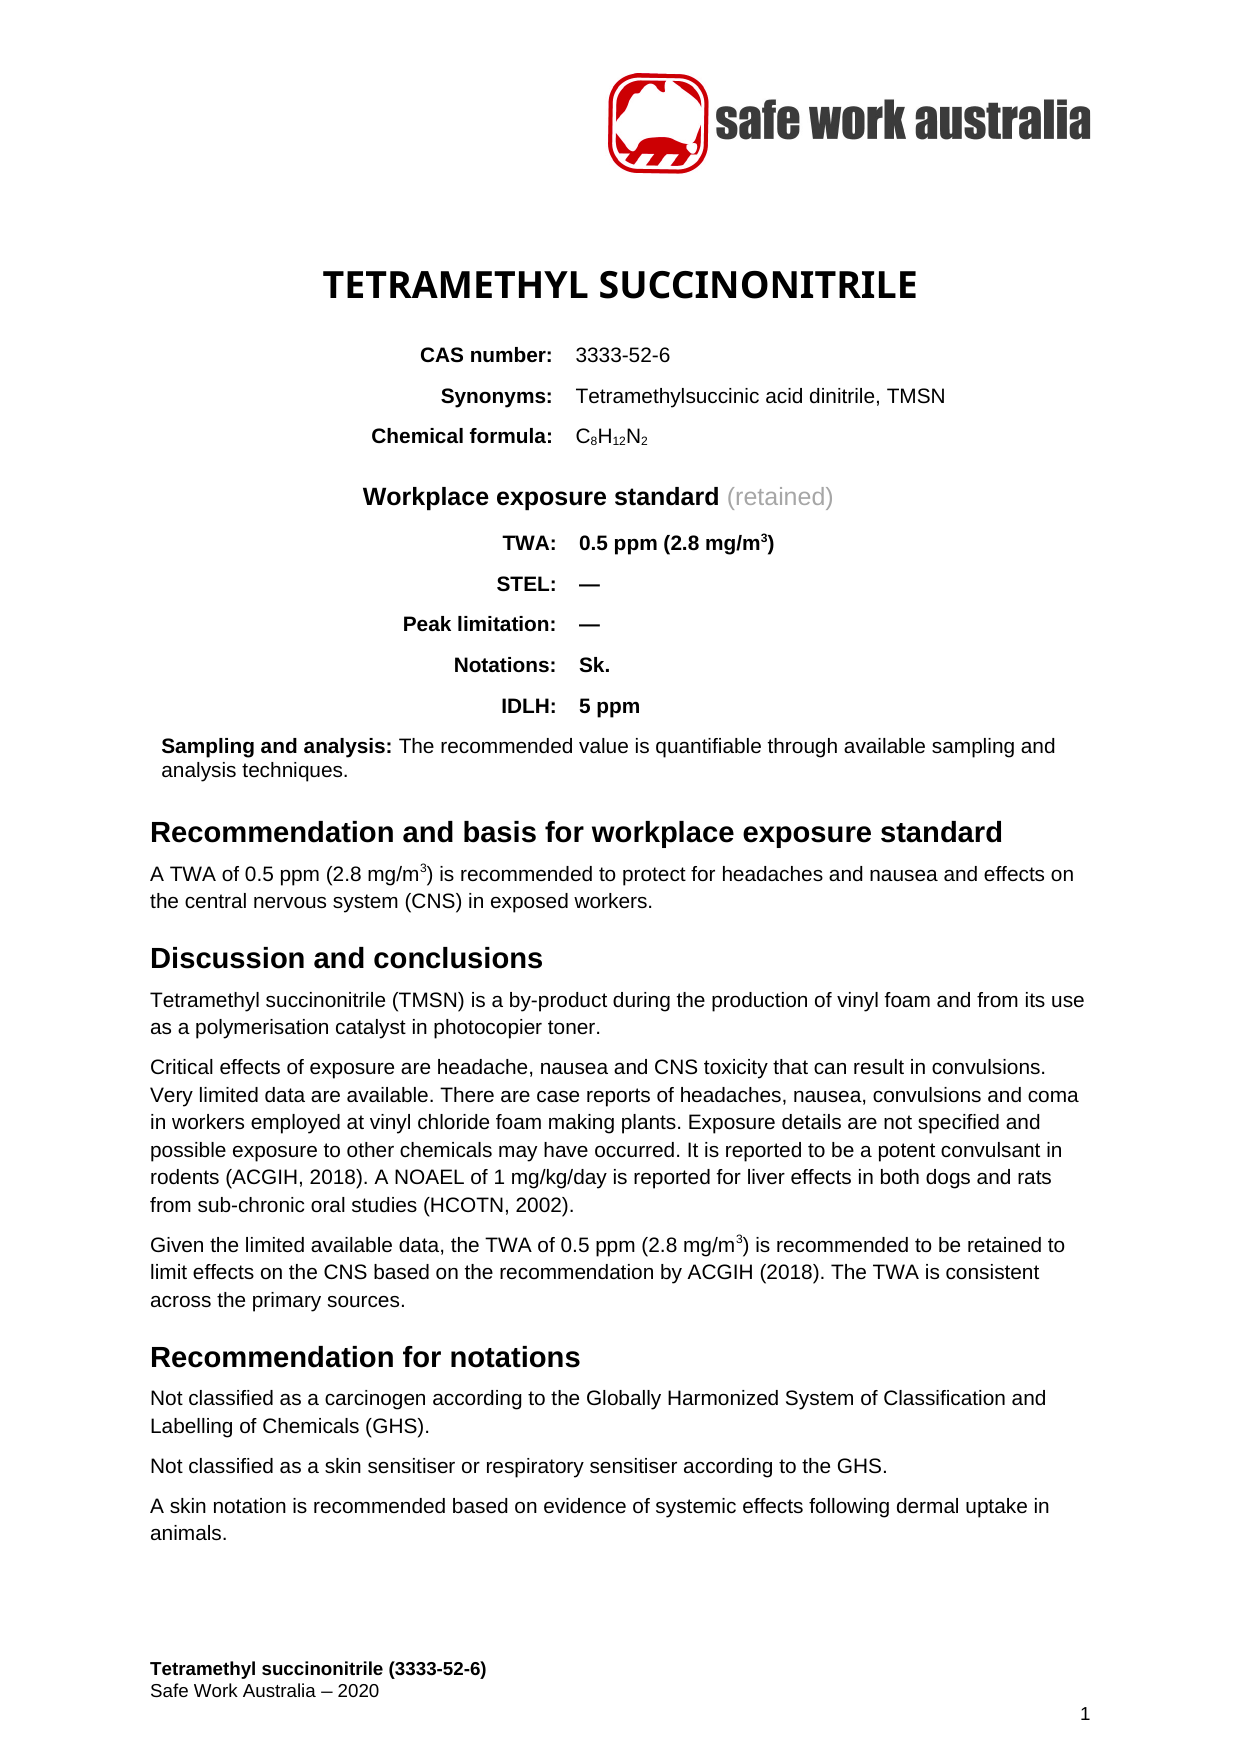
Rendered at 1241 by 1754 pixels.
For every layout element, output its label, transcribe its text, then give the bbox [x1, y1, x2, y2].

table_cell Chemical formula: [150, 416, 564, 456]
table_header 0.5 ppm (2.8 mg/m3) [568, 523, 1090, 563]
text Critical effects of exposure are headache, nausea and CNS toxicity that can result in convulsions. Very limited data are available. There are case reports of headaches, nausea, convulsions and coma in workers employed at vinyl chloride foam making plants. Exposure details are not specified and possible exposure to other chemicals may have occurred. It is reported to be a potent convulsant in rodents (ACGIH, 2018). A NOAEL of 1 mg/kg/day is reported for liver effects in both dogs and rats from sub-chronic oral studies (HCOTN, 2002). [150, 1055, 1090, 1216]
text Tetramethyl succinonitrile (TMSN) is a by-product during the production of vinyl foam and from its use as a polymerisation catalyst in photocopier toner. [150, 987, 1090, 1039]
table_cell Peak limitation: [150, 604, 568, 644]
subtitle Recommendation and basis for workplace exposure standard [150, 815, 1090, 849]
table_header 3333-52-6 [564, 335, 1090, 375]
text Not classified as a carcinogen according to the Globally Harmonized System of Classification and Labelling of Chemicals (GHS). [150, 1386, 1090, 1437]
text A TWA of 0.5 ppm (2.8 mg/m3) is recommended to protect for headaches and nausea and effects on the central nervous system (CNS) in exposed workers. [150, 861, 1090, 913]
table_header TWA: [150, 523, 568, 563]
table_cell IDLH: [150, 685, 568, 726]
table_cell Tetramethylsuccinic acid dinitrile, TMSN [564, 375, 1090, 416]
table_header CAS number: [150, 335, 564, 375]
text Given the limited available data, the TWA of 0.5 ppm (2.8 mg/m3) is recommended to be retained to limit effects on the CNS based on the recommendation by ACGIH (2018). The TWA is consistent across the primary sources. [150, 1232, 1090, 1311]
table_cell C8H12N2 [564, 416, 1090, 456]
table_cell — [568, 604, 1090, 644]
table_cell STEL: [150, 563, 568, 604]
table_cell Synonyms: [150, 375, 564, 416]
text Workplace exposure standard [150, 481, 1090, 510]
table_cell 5 ppm [568, 685, 1090, 726]
text A skin notation is recommended based on evidence of systemic effects following dermal uptake in animals. [150, 1493, 1090, 1545]
table_cell Sk. [568, 645, 1090, 685]
table_cell — [568, 563, 1090, 604]
subtitle Recommendation for notations [150, 1340, 1090, 1373]
table_cell Sampling and analysis: [150, 726, 1090, 790]
subtitle Discussion and conclusions [150, 941, 1090, 975]
table_cell Notations: [150, 645, 568, 685]
text Not classified as a skin sensitiser or respiratory sensitiser according to the GHS. [150, 1453, 1090, 1477]
picture [605, 73, 1091, 174]
